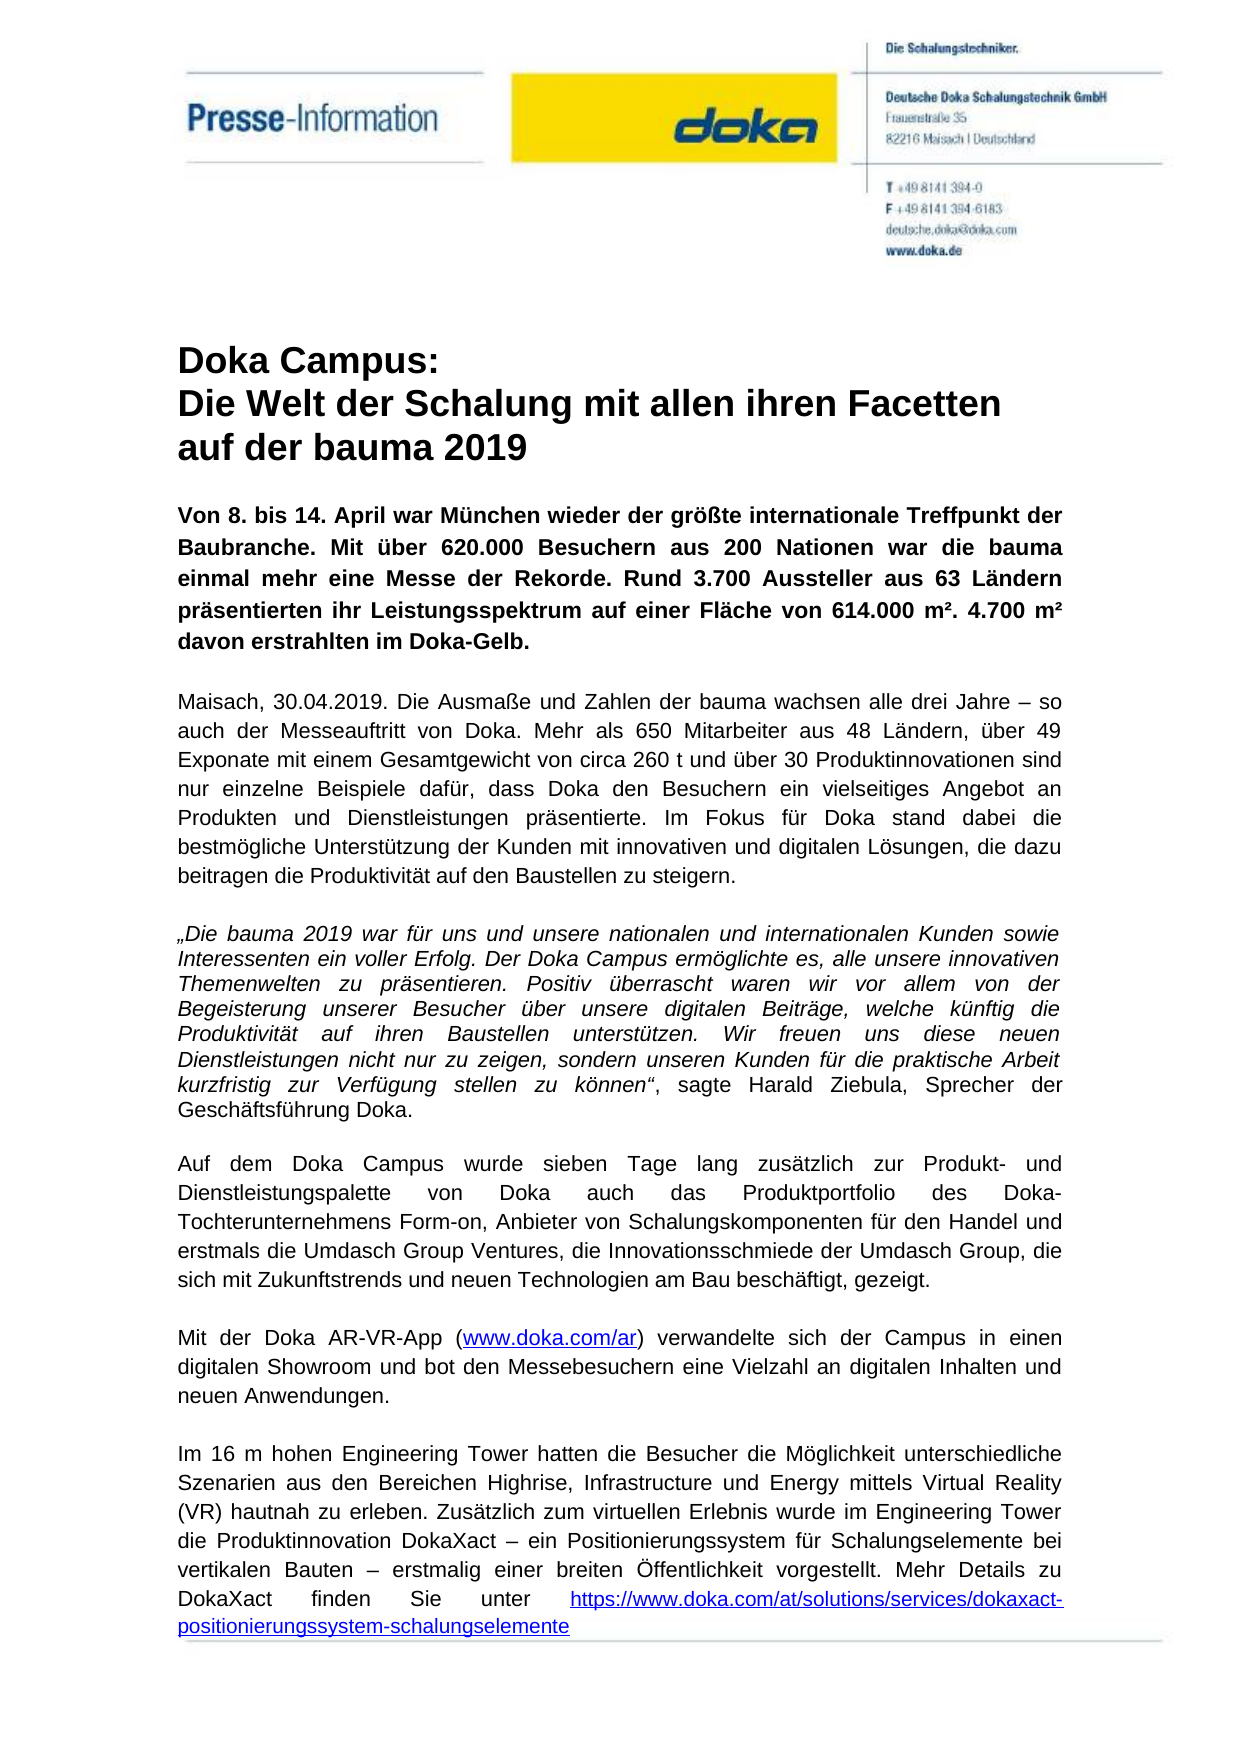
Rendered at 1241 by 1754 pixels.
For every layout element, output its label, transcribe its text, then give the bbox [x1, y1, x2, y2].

text Mit der Doka AR-VR-App (www.doka.com/ar) verwandelte sich der Campus in einen digitalen Showroom und bot den Messebesuchern eine Vielzahl an digitalen Inhalten und neuen Anwendungen. [177, 1325, 1063, 1408]
text „Die bauma 2019 war für uns und unsere nationalen und internationalen Kunden sowie Interessenten ein voller Erfolg. Der Doka Campus ermöglichte es, alle unsere innovativen Themenwelten zu präsentieren. Positiv überrascht waren wir vor allem von der Begeisterung unserer Besucher über unsere digitalen Beiträge, welche künftig die Produktivität auf ihren Baustellen unterstützen. Wir freuen uns diese neuen Dienstleistungen nicht nur zu zeigen, sondern unseren Kunden für die praktische Arbeit kurzfristig zur Verfügung stellen zu können“, sagte Harald Ziebula, Sprecher der Geschäftsführung Doka. [177, 920, 1063, 1122]
text Maisach, 30.04.2019. Die Ausmaße und Zahlen der bauma wachsen alle drei Jahre – so auch der Messeauftritt von Doka. Mehr als 650 Mitarbeiter aus 48 Ländern, über 49 Exponate mit einem Gesamtgewicht von circa 260 t und über 30 Produktinnovationen sind nur einzelne Beispiele dafür, dass Doka den Besuchern ein vielseitiges Angebot an Produkten und Dienstleistungen präsentierte. Im Fokus für Doka stand dabei die bestmögliche Unterstützung der Kunden mit innovativen und digitalen Lösungen, die dazu beitragen die Produktivität auf den Baustellen zu steigern. [177, 689, 1063, 888]
text Im 16 m hohen Engineering Tower hatten die Besucher die Möglichkeit unterschiedliche Szenarien aus den Bereichen Highrise, Infrastructure und Energy mittels Virtual Reality (VR) hautnah zu erleben. Zusätzlich zum virtuellen Erlebnis wurde im Engineering Tower die Produktinnovation DokaXact – ein Positionierungssystem für Schalungselemente bei vertikalen Bauten – erstmalig einer breiten Öffentlichkeit vorgestellt. Mehr Details zu DokaXact finden Sie unter https://www.doka.com/at/solutions/services/dokaxact-positionierungssystem-schalungselemente [177, 1441, 1063, 1638]
text Doka Campus: [177, 338, 1063, 382]
text Auf dem Doka Campus wurde sieben Tage lang zusätzlich zur Produkt- und Dienstleistungspalette von Doka auch das Produktportfolio des Doka-Tochterunternehmens Form-on, Anbieter von Schalungskomponenten für den Handel und erstmals die Umdasch Group Ventures, die Innovationsschmiede der Umdasch Group, die sich mit Zukunftstrends und neuen Technologien am Bau beschäftigt, gezeigt. [177, 1151, 1063, 1292]
text Von 8. bis 14. April war München wieder der größte internationale Treffpunkt der Baubranche. Mit über 620.000 Besuchern aus 200 Nationen war die bauma einmal mehr eine Messe der Rekorde. Rund 3.700 Aussteller aus 63 Ländern präsentierten ihr Leistungsspektrum auf einer Fläche von 614.000 m². 4.700 m² davon erstrahlten im Doka-Gelb. [177, 502, 1063, 654]
picture [10, 0, 1241, 1750]
text Die Welt der Schalung mit allen ihren Facetten auf der bauma 2019 [177, 382, 1063, 468]
